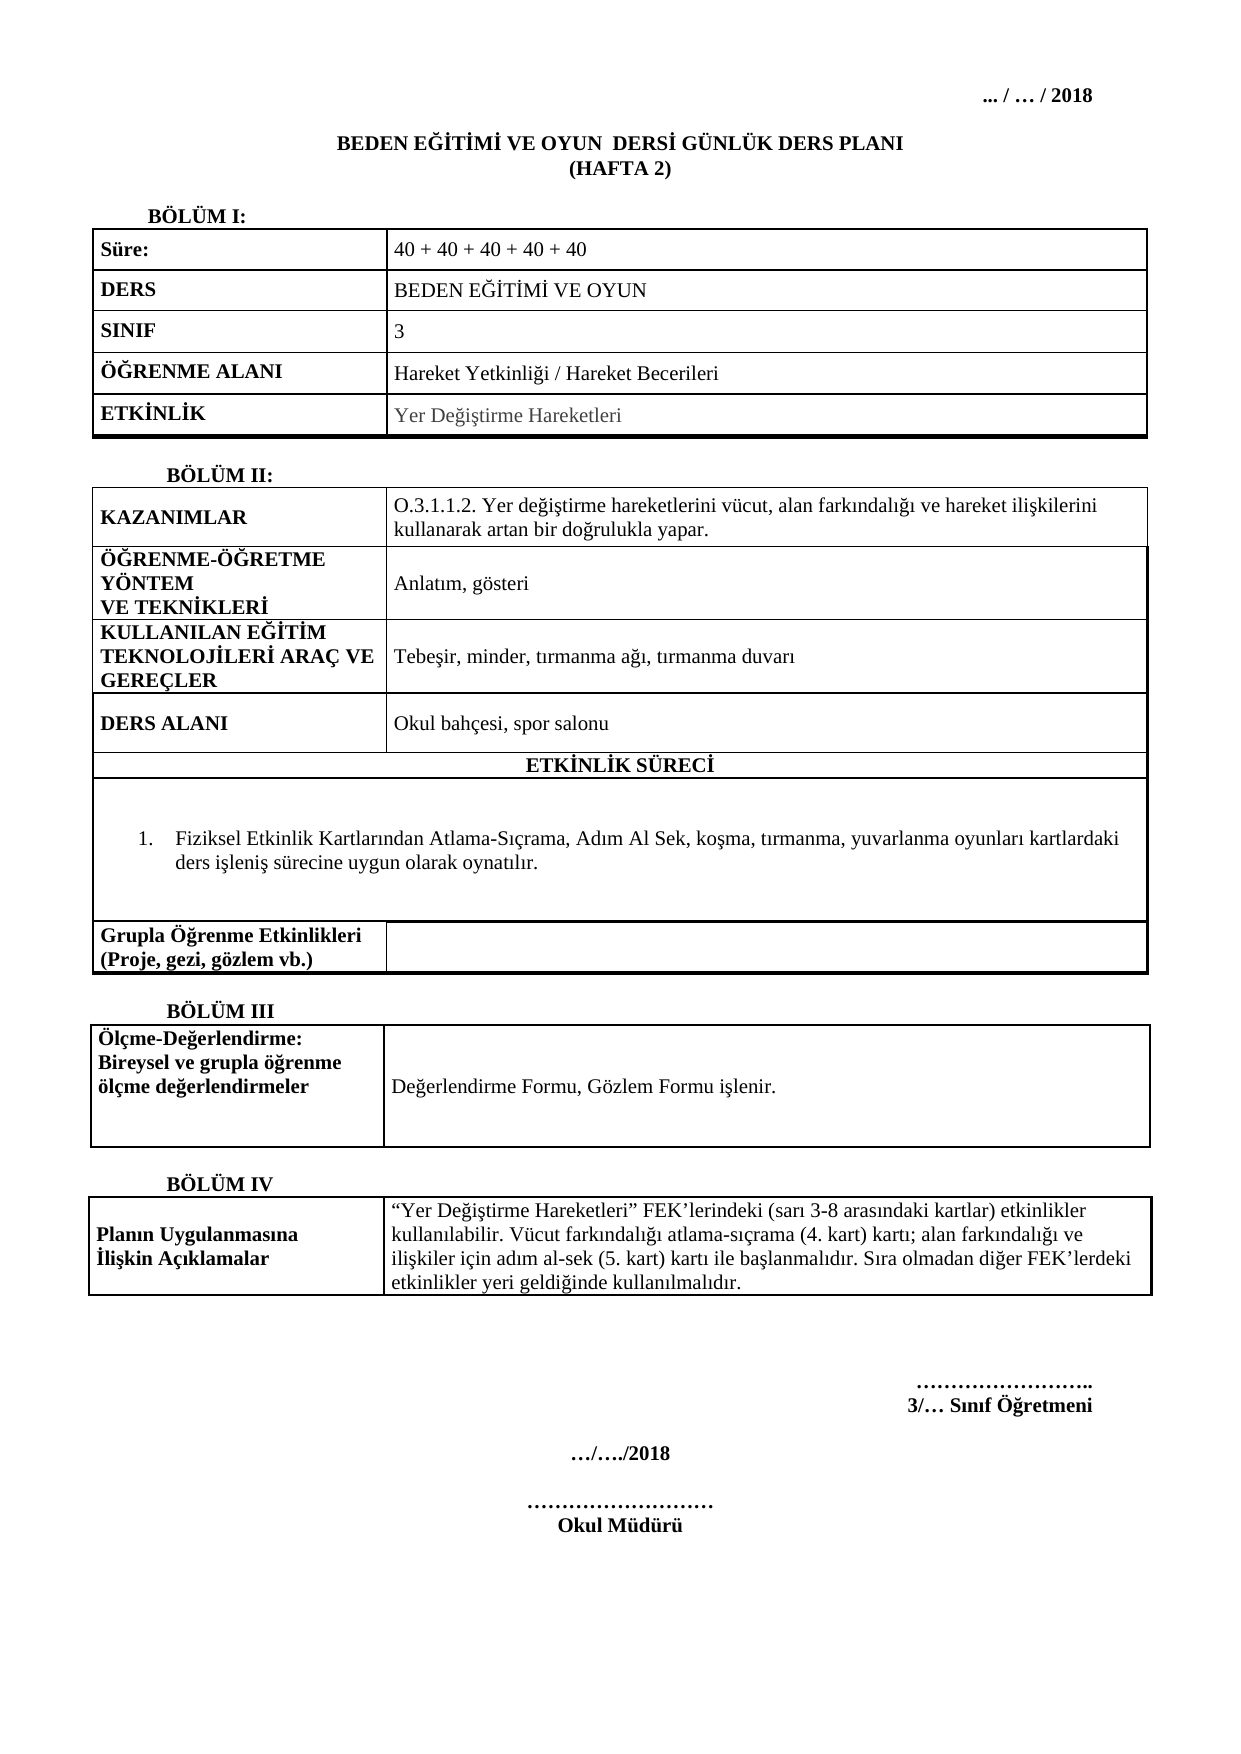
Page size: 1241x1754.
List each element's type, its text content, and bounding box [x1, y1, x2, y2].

table_header Süre: [94, 230, 386, 269]
table_cell Okul bahçesi, spor salonu [387, 694, 1146, 752]
subtitle BÖLÜM IV [148, 1172, 1093, 1196]
table_cell ETKİNLİK SÜRECİ [94, 753, 1146, 777]
text 3/… Sınıf Öğretmeni [148, 1393, 1093, 1417]
table_cell ÖĞRENME-ÖĞRETME YÖNTEM VE TEKNİKLERİ [93, 547, 386, 619]
table_cell 3 [388, 311, 1146, 352]
table_cell KULLANILAN EĞİTİM TEKNOLOJİLERİ ARAÇ VE GEREÇLER [93, 620, 386, 692]
text Okul Müdürü [148, 1513, 1093, 1537]
text BÖLÜM II: [148, 463, 1093, 487]
text ……………………… [148, 1489, 1093, 1513]
table_header Planın Uygulanmasına İlişkin Açıklamalar [90, 1198, 383, 1294]
table_cell Anlatım, gösteri [387, 547, 1146, 619]
subtitle BÖLÜM III [148, 999, 1093, 1023]
table_header Ölçme-Değerlendirme: Bireysel ve grupla öğrenme ölçme değerlendirmeler [92, 1026, 383, 1146]
table_cell Tebeşir, minder, tırmanma ağı, tırmanma duvarı [387, 620, 1146, 692]
table_header O.3.1.1.2. Yer değiştirme hareketlerini vücut, alan farkındalığı ve hareket ilişkilerini kullanarak artan bir doğrulukla yapar. [387, 488, 1147, 546]
table_cell Yer Değiştirme Hareketleri [388, 395, 1146, 434]
table_header KAZANIMLAR [93, 488, 386, 546]
table_header “Yer Değiştirme Hareketleri” FEK’lerindeki (sarı 3-8 arasındaki kartlar) etkinlikler kullanılabilir. Vücut farkındalığı atlama-sıçrama (4. kart) kartı; alan farkındalığı ve ilişkiler için adım al-sek (5. kart) kartı ile başlanmalıdır. Sıra olmadan diğer FEK’lerdeki etkinlikler yeri geldiğinde kullanılmalıdır. [385, 1198, 1150, 1294]
table_cell Hareket Yetkinliği / Hareket Becerileri [388, 353, 1146, 393]
table_cell DERS ALANI [94, 694, 386, 752]
table_cell DERS [94, 271, 386, 310]
text …/…./2018 [148, 1441, 1093, 1465]
text ... / … / 2018 [148, 83, 1093, 107]
table_cell ÖĞRENME ALANI [94, 353, 386, 393]
table_cell ETKİNLİK [94, 395, 386, 434]
table_cell Grupla Öğrenme Etkinlikleri (Proje, gezi, gözlem vb.) [94, 922, 386, 971]
table_cell SINIF [94, 311, 386, 352]
text (HAFTA 2) [148, 155, 1093, 179]
text BEDEN EĞİTİMİ VE OYUN DERSİ GÜNLÜK DERS PLANI [148, 131, 1093, 155]
table_header 40 + 40 + 40 + 40 + 40 [388, 230, 1146, 269]
table_header Değerlendirme Formu, Gözlem Formu işlenir. [385, 1026, 1149, 1146]
table_cell BEDEN EĞİTİMİ VE OYUN [388, 271, 1146, 310]
text BÖLÜM I: [148, 203, 1093, 228]
text …………………….. [148, 1369, 1093, 1393]
table_cell Fiziksel Etkinlik Kartlarından Atlama-Sıçrama, Adım Al Sek, koşma, tırmanma, yuvarlanma oyunları kartlardaki ders işleniş sürecine uygun olarak oynatılır. [94, 779, 1146, 920]
table_cell [387, 923, 1146, 971]
